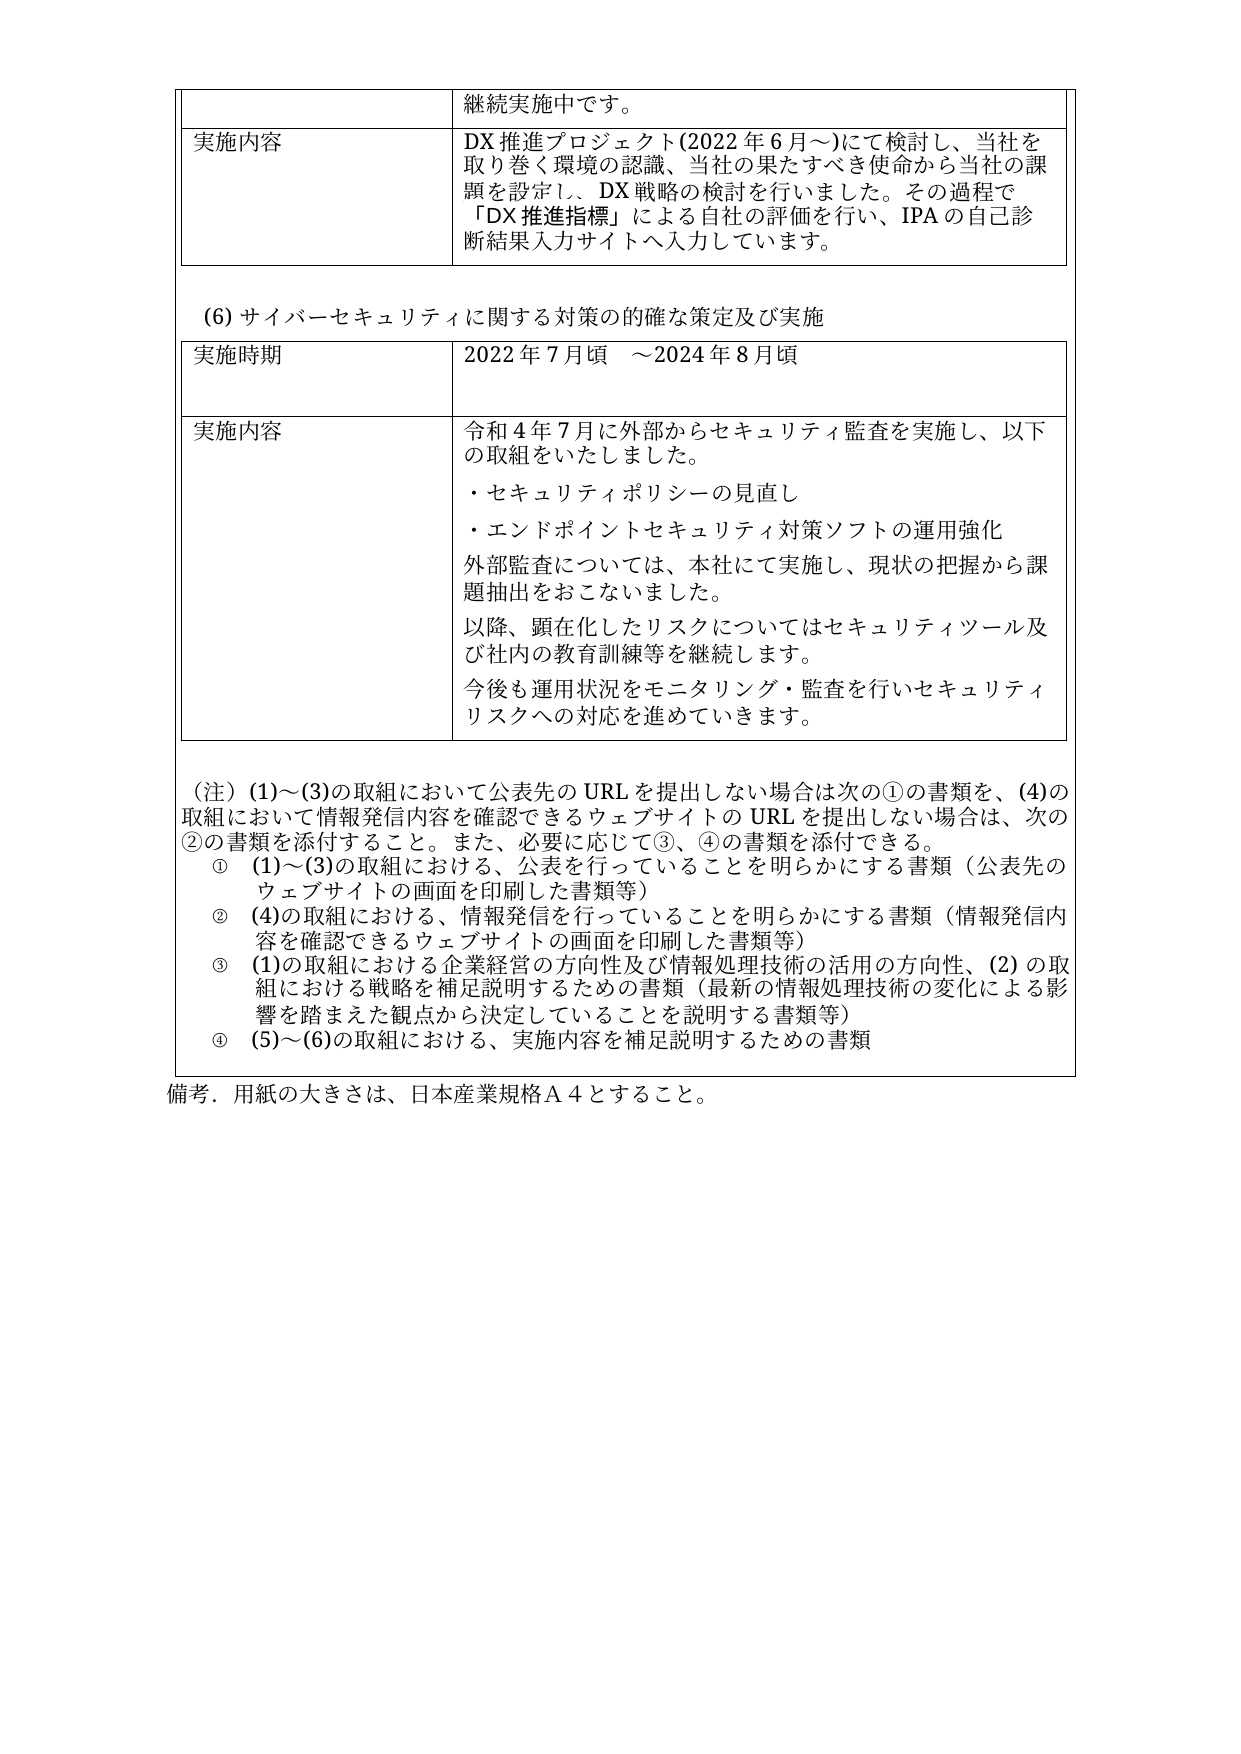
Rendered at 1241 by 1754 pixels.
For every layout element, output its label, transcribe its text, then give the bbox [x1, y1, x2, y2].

text 備考．用紙の大きさは、日本産業規格Ａ４とすること。 [167, 1077, 1070, 1108]
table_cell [176, 90, 1075, 1076]
